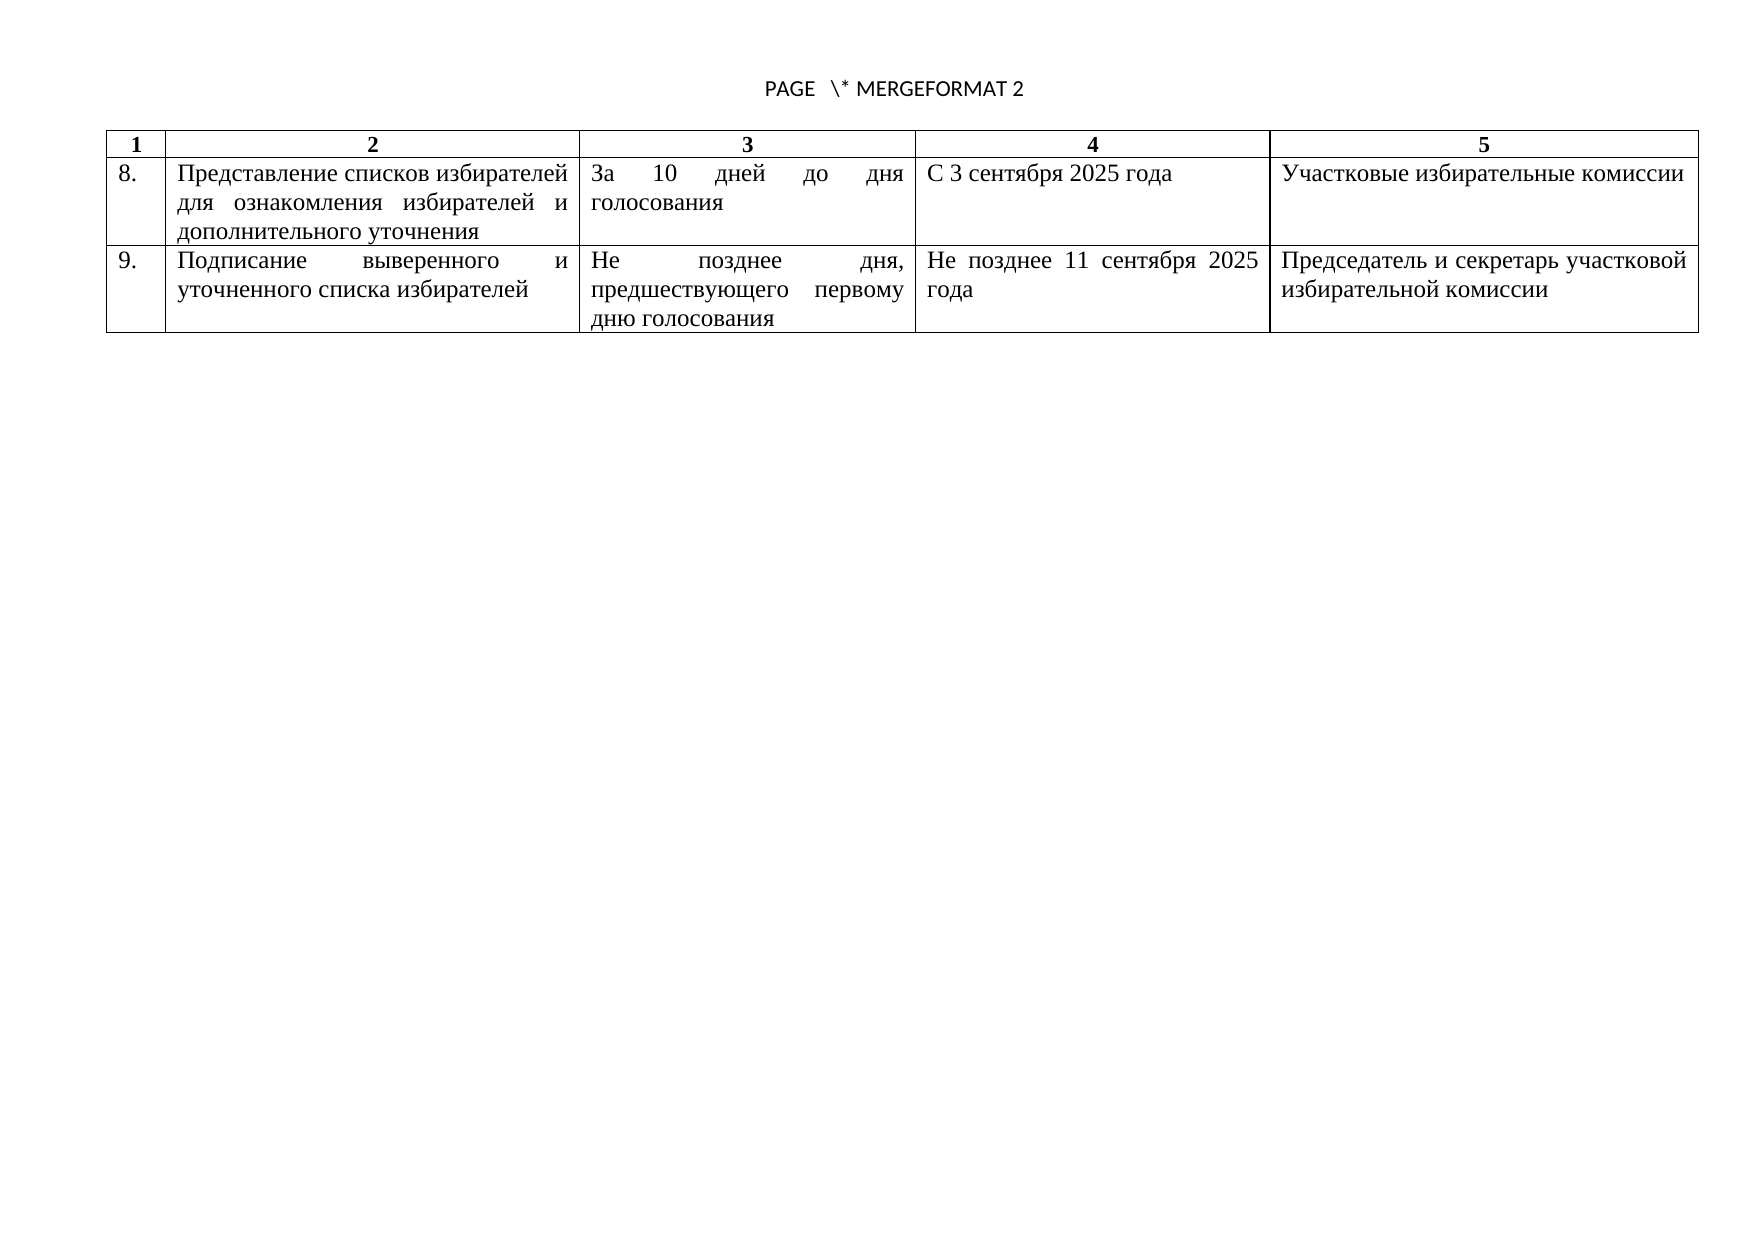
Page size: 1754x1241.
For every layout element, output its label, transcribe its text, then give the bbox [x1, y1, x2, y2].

table_cell Участковые избирательные комиссии [1271, 158, 1698, 244]
table_header 5 [1271, 131, 1698, 157]
table_header 2 [166, 131, 579, 157]
table_header 1 [107, 131, 165, 157]
table_cell За 10 дней до дня голосования [580, 158, 915, 244]
table_cell Не позднее дня, предшествующего первому дню голосования [580, 246, 915, 332]
table_cell Подписание выверенного и уточненного списка избирателей [166, 246, 579, 332]
table_cell [107, 158, 165, 244]
table_cell Председатель и секретарь участковой избирательной комиссии [1271, 246, 1698, 332]
table_cell Не позднее 11 сентября 2025 года [916, 246, 1269, 332]
table_cell [107, 246, 165, 332]
table_cell Представление списков избирателей для ознакомления избирателей и дополнительного уточнения [166, 158, 579, 244]
table_header 3 [580, 131, 915, 157]
table_header 4 [916, 131, 1269, 157]
table_cell С 3 сентября 2025 года [916, 158, 1269, 244]
